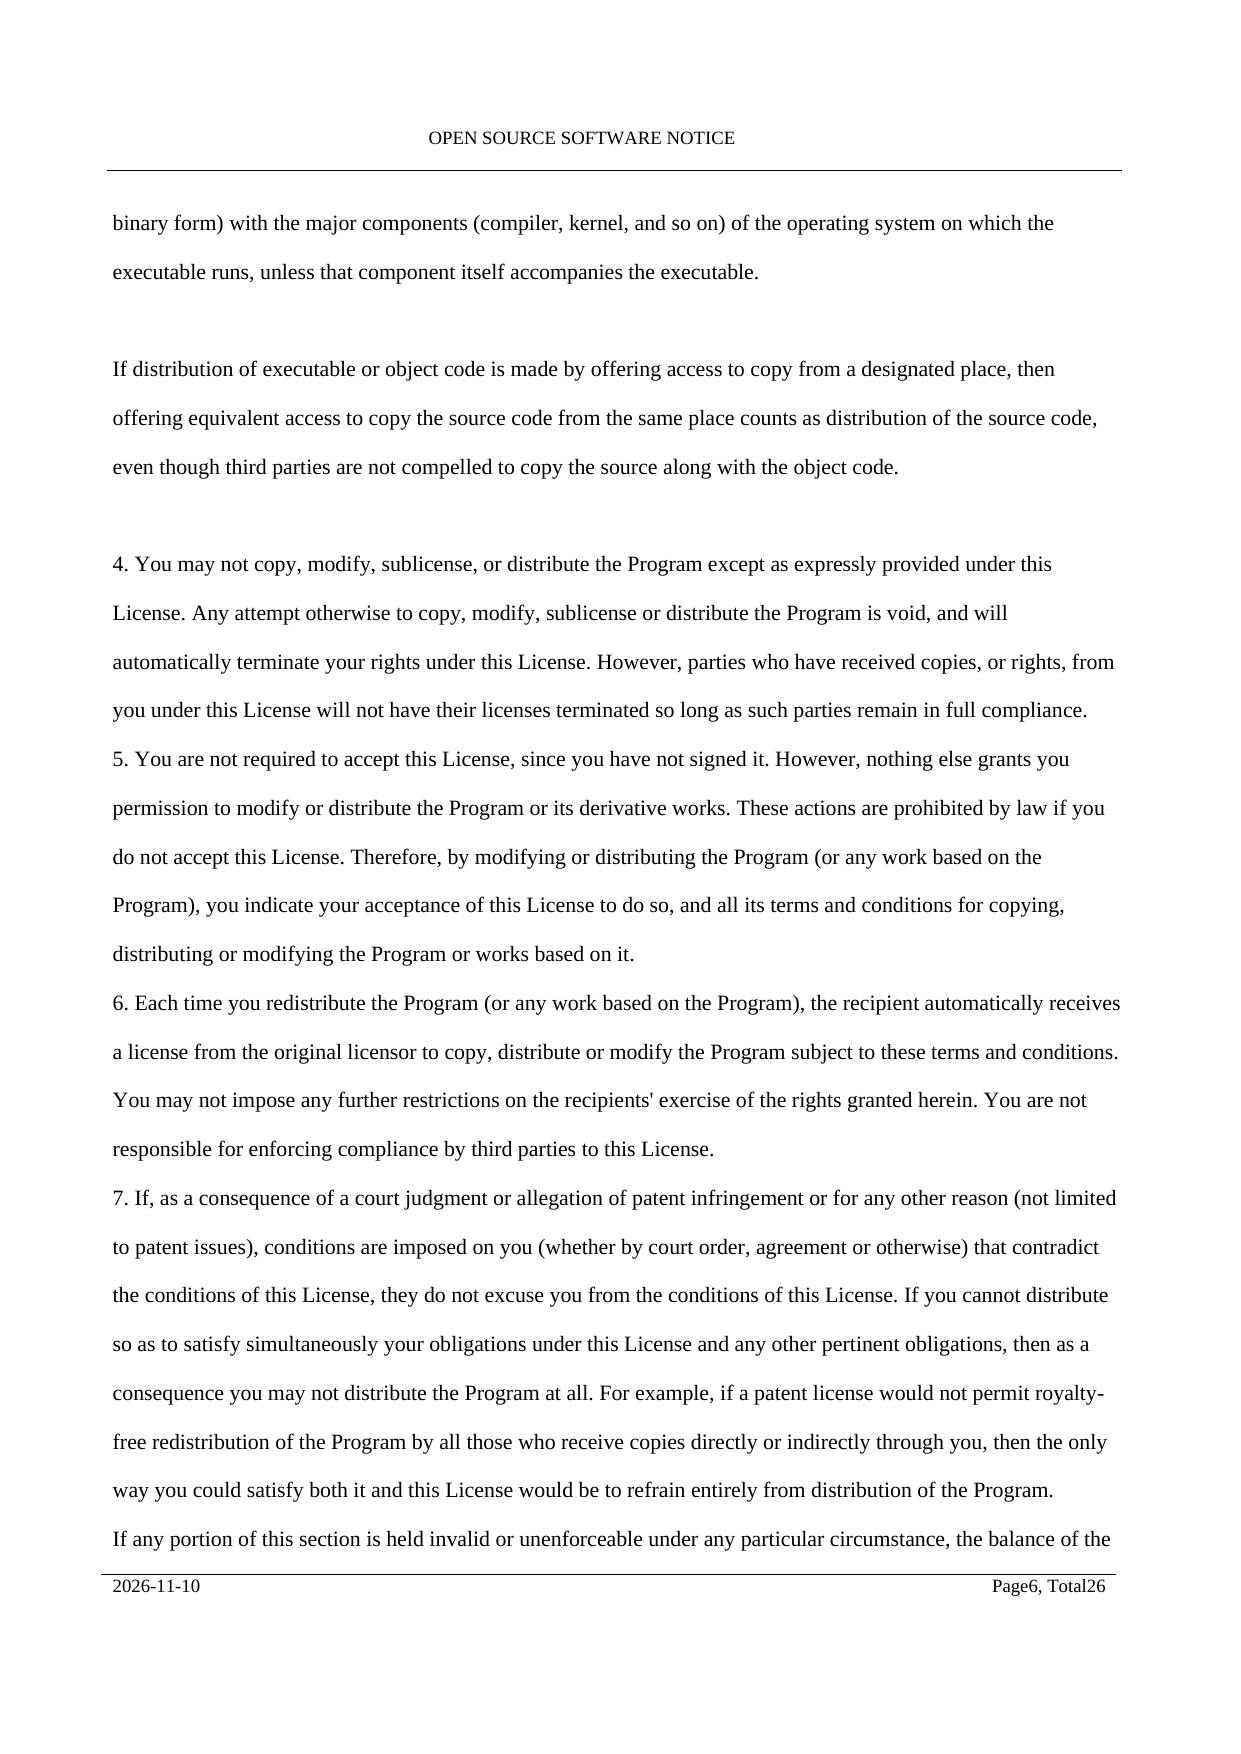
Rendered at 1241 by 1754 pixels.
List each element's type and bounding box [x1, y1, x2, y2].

text [112, 206, 1128, 1555]
